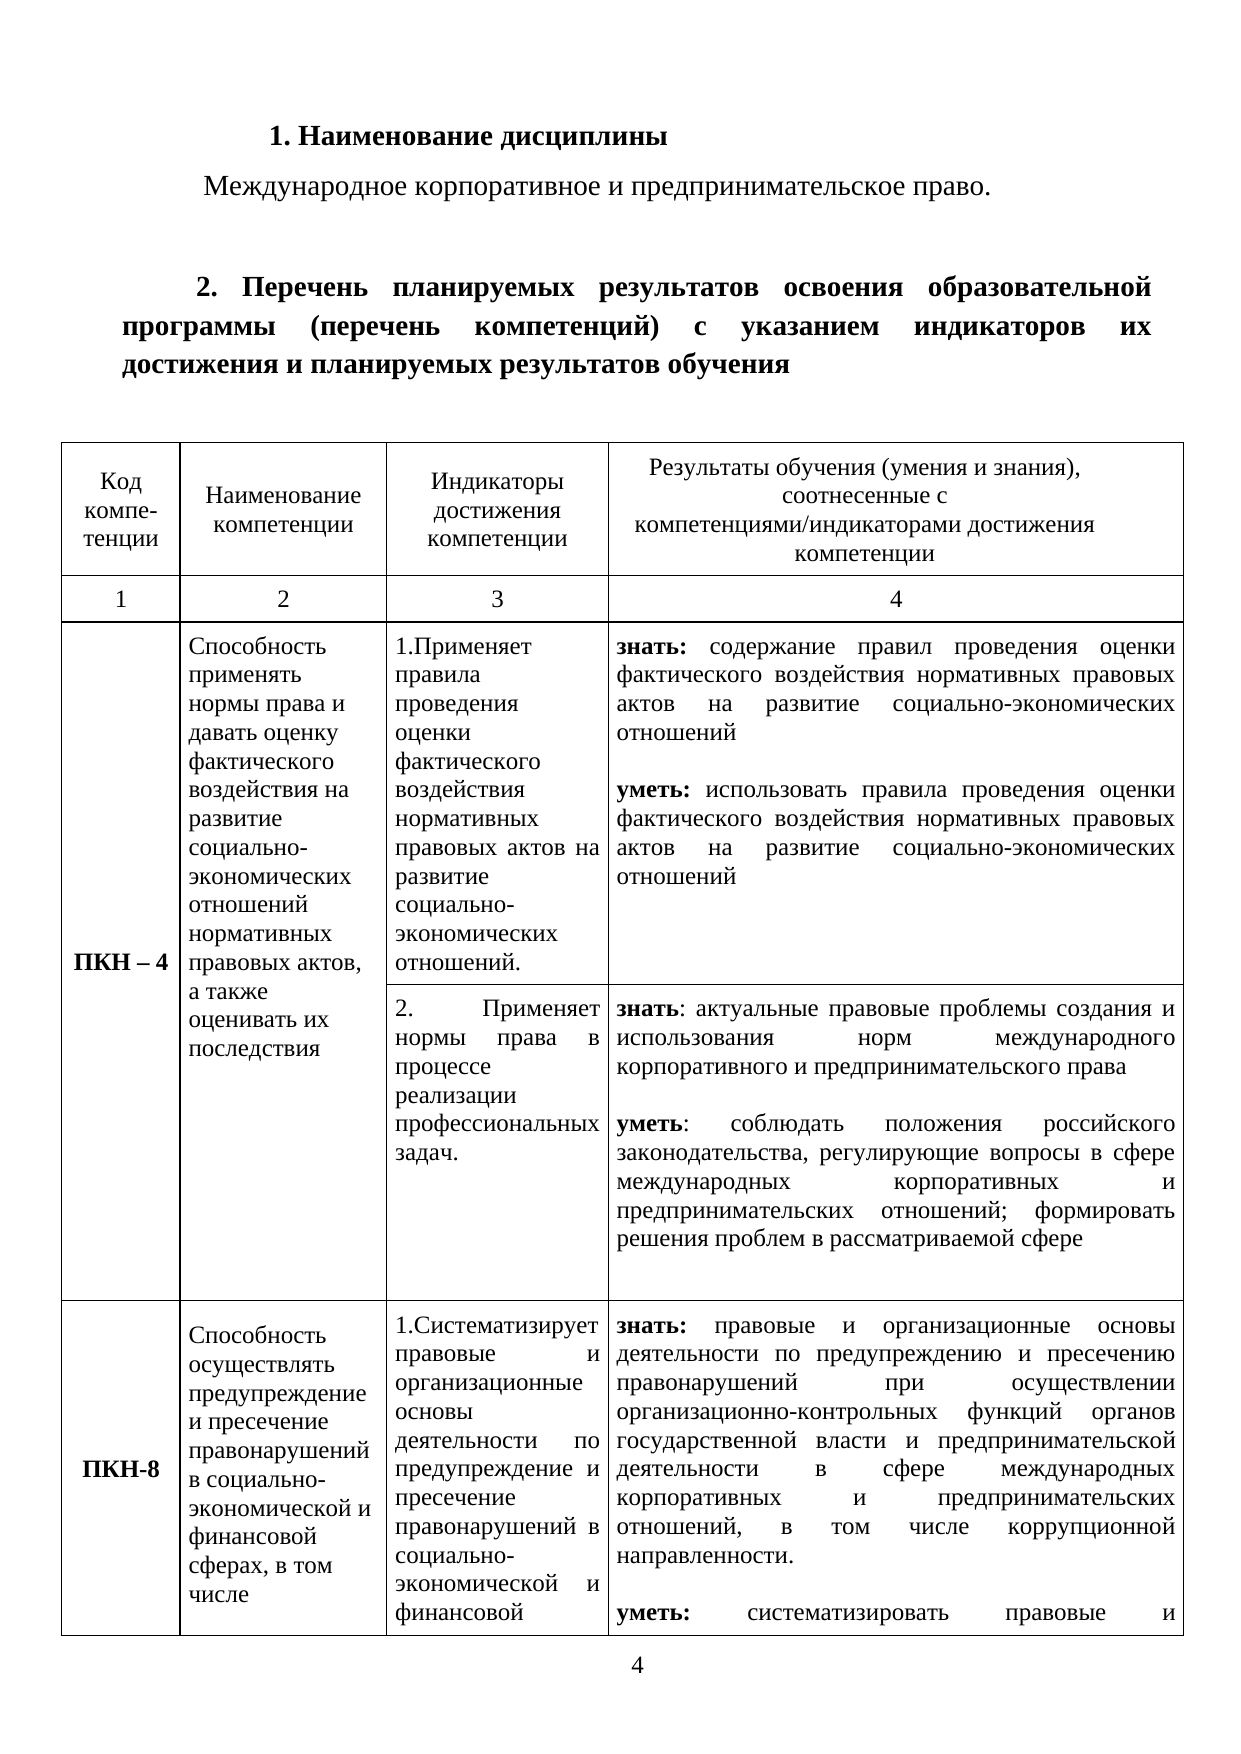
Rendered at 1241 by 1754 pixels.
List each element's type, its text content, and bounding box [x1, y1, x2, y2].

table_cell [181, 1301, 386, 1635]
table_cell знать: актуальные правовые проблемы создания и использования норм международного корпоративного и предпринимательского права уметь: соблюдать положения российского законодательства, регулирующие вопросы в сфере международных корпоративных и предпринимательских отношений; формировать решения проблем в рассматриваемой сфере [609, 985, 1183, 1300]
table_cell 1.Применяет правила проведения оценки фактического воздействия нормативных правовых актов на развитие социально-экономических отношений. [387, 623, 608, 984]
table_cell 4 [609, 576, 1183, 621]
table_cell 3 [387, 576, 608, 621]
table_header Код компе-тенции [62, 443, 179, 575]
subtitle 2. Перечень планируемых результатов освоения образовательной программы (перечень компетенций) с указанием индикаторов их достижения и планируемых результатов обучения [122, 269, 1152, 380]
table_cell знать: содержание правил проведения оценки фактического воздействия нормативных правовых актов на развитие социально-экономических отношений уметь: использовать правила проведения оценки фактического воздействия нормативных правовых актов на развитие социально-экономических отношений [609, 623, 1183, 984]
table_header Результаты обучения (умения и знания), соотнесенные с компетенциями/индикаторами достижения компетенции [609, 443, 1183, 575]
table_cell ПКН-8 [62, 1301, 179, 1635]
table_cell ПКН – 4 [62, 623, 179, 1300]
table_header Наименование компетенции [181, 443, 386, 575]
table_cell 2. Применяет нормы права в процессе реализации профессиональных задач. [387, 985, 608, 1300]
table_header Индикаторы достижения компетенции [387, 443, 608, 575]
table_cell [609, 1301, 1183, 1635]
subtitle 1. Наименование дисциплины [122, 118, 1152, 152]
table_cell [387, 1301, 608, 1635]
table_cell 1 [62, 576, 179, 621]
table_cell 2 [181, 576, 386, 621]
table_cell Способность применять нормы права и давать оценку фактического воздействия на развитие социально-экономических отношений нормативных правовых актов, а также оценивать их последствия [181, 623, 386, 1300]
text Международное корпоративное и предпринимательское право. [122, 168, 1152, 202]
